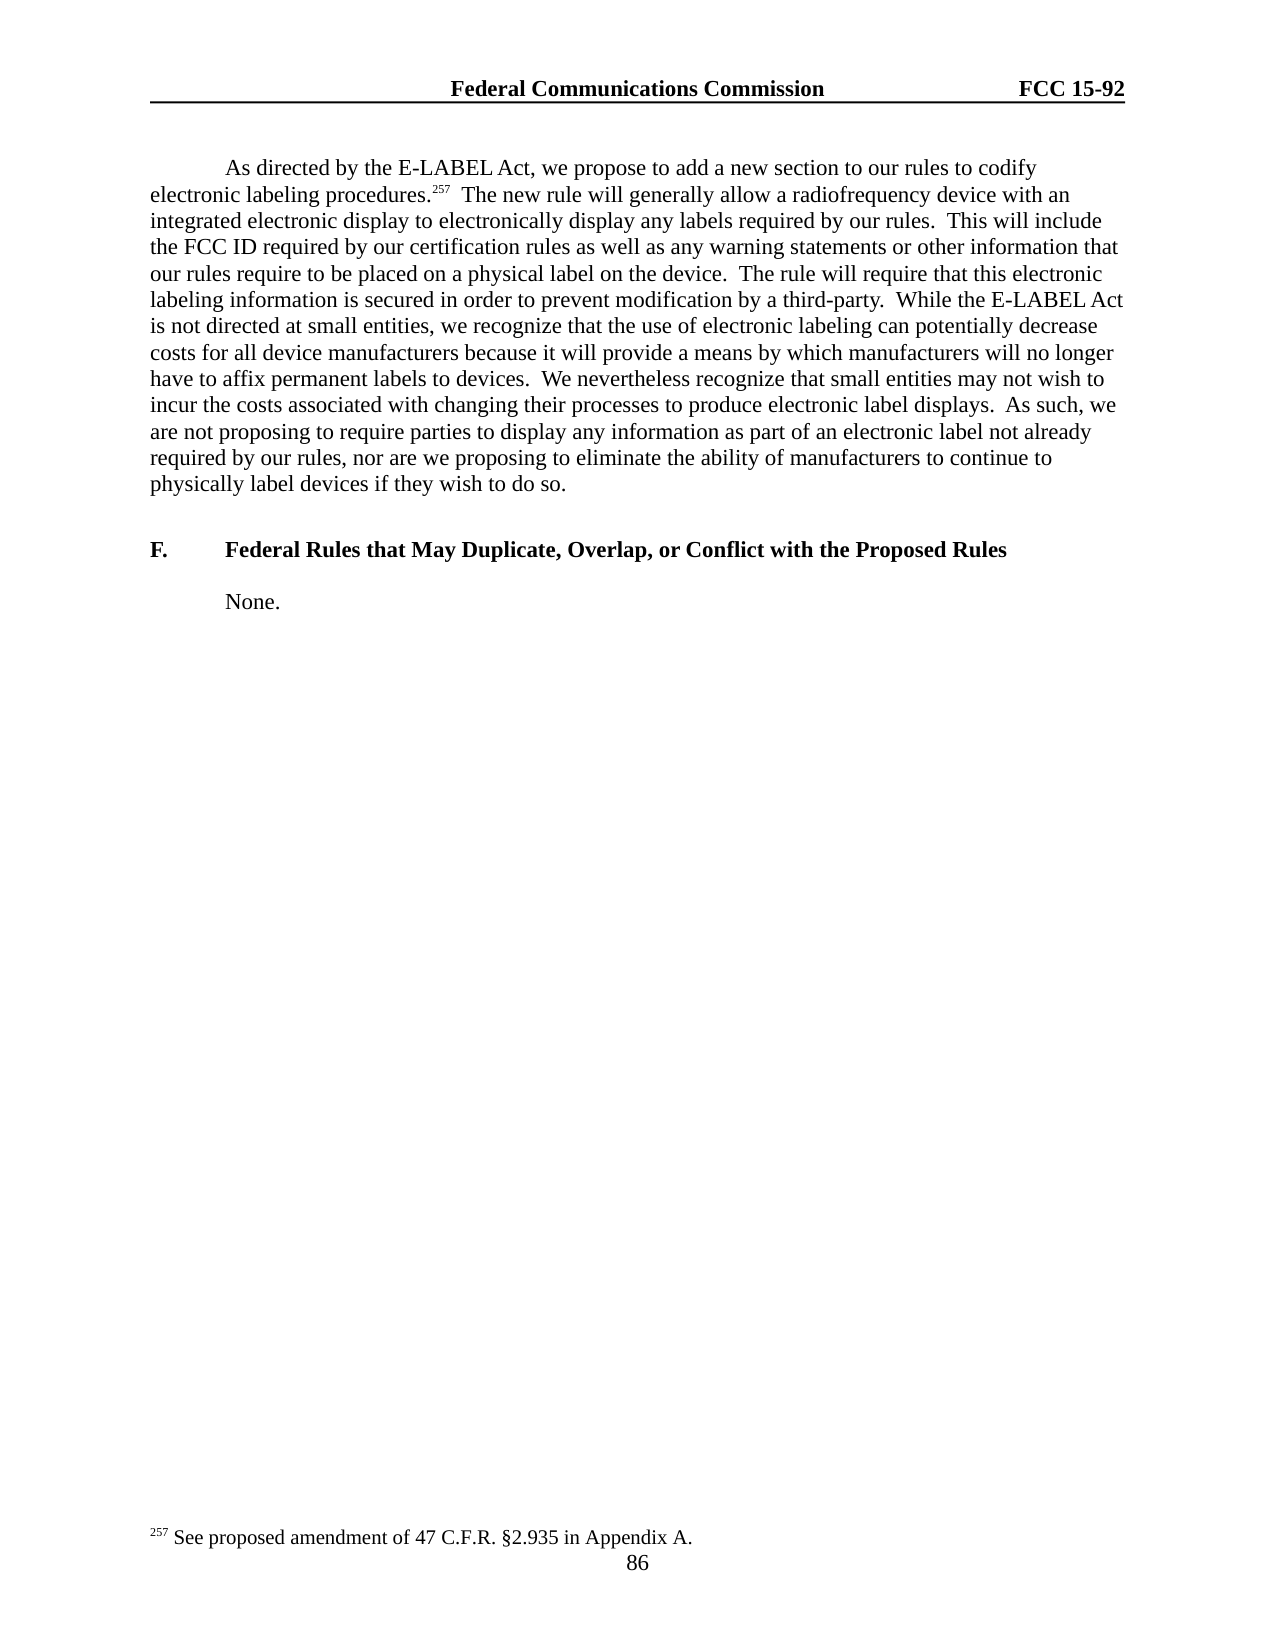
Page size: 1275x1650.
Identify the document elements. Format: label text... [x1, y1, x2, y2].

text As directed by the E-LABEL Act, we propose to add a new section to our rules to codify electronic labeling procedures. The new rule will generally allow a radiofrequency device with an integrated electronic display to electronically display any labels required by our rules. This will include the FCC ID required by our certification rules as well as any warning statements or other information that our rules require to be placed on a physical label on the device. The rule will require that this electronic labeling information is secured in order to prevent modification by a third-party. While the E-LABEL Act is not directed at small entities, we recognize that the use of electronic labeling can potentially decrease costs for all device manufacturers because it will provide a means by which manufacturers will no longer have to affix permanent labels to devices. We nevertheless recognize that small entities may not wish to incur the costs associated with changing their processes to produce electronic label displays. As such, we are not proposing to require parties to display any information as part of an electronic label not already required by our rules, nor are we proposing to eliminate the ability of manufacturers to continue to physically label devices if they wish to do so. [150, 154, 1125, 497]
text F. Federal Rules that May Duplicate, Overlap, or Conflict with the Proposed Rules [150, 536, 1125, 562]
text None. [150, 588, 1125, 615]
